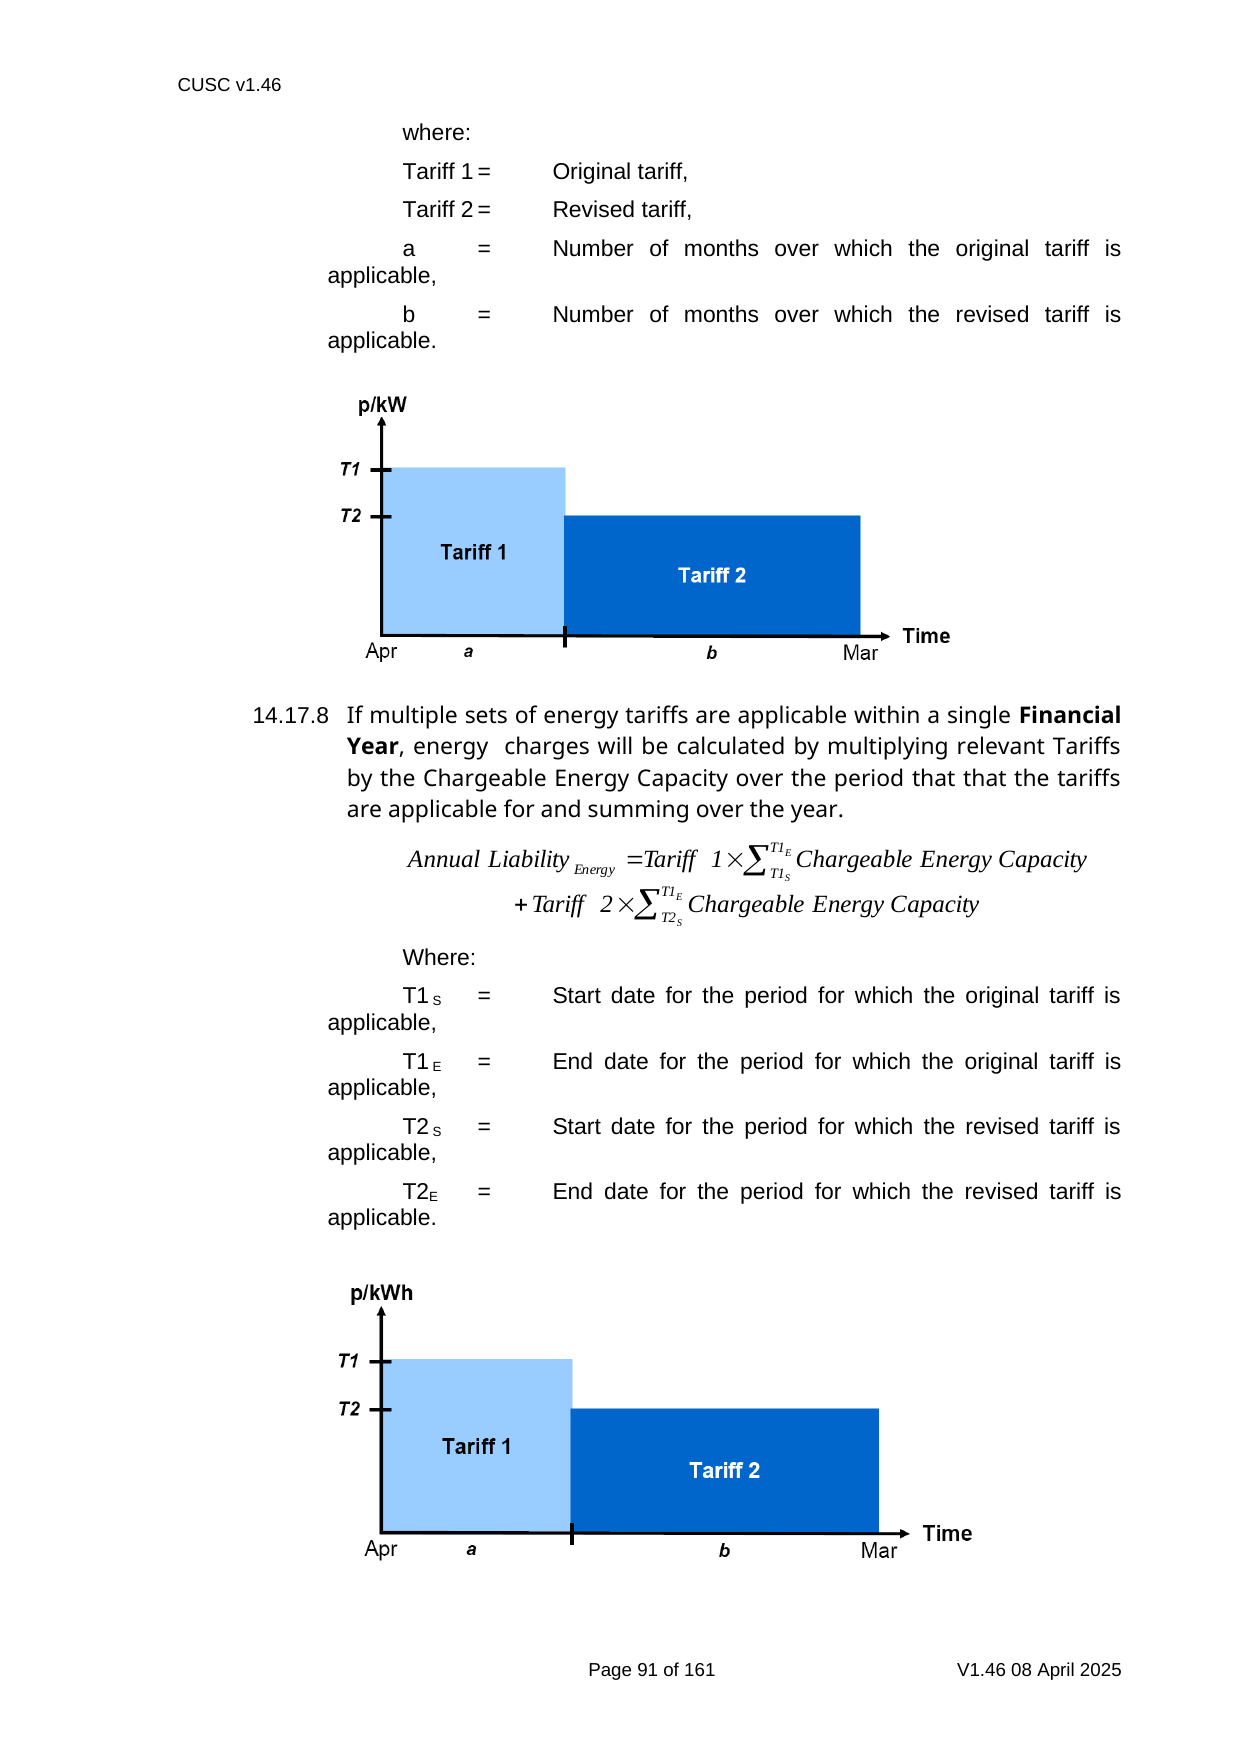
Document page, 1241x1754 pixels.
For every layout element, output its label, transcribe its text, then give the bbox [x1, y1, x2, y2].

text T2E = End date for the period for which the revised tariff is applicable. [327, 1178, 1121, 1231]
picture [327, 392, 962, 668]
text Where: [327, 943, 1121, 970]
text T1 E = End date for the period for which the original tariff is applicable, [327, 1048, 1121, 1100]
text T1 S = Start date for the period for which the original tariff is applicable, [327, 982, 1121, 1035]
list If multiple sets of energy tariffs are applicable within a single Financial Year, energy charges will be calculated by multiplying relevant Tariffs by the Chargeable Energy Capacity over the period that that the tariffs are applicable for and summing over the year. [252, 699, 1121, 824]
text Tariff 2 = Revised tariff, [327, 196, 1121, 223]
text T2 S = Start date for the period for which the revised tariff is applicable, [327, 1113, 1121, 1166]
text where: [327, 119, 1121, 145]
picture [327, 1282, 980, 1567]
text a = Number of months over which the original tariff is applicable, [327, 235, 1121, 288]
text Tariff 1 = Original tariff, [327, 158, 1121, 184]
text b = Number of months over which the revised tariff is applicable. [327, 301, 1121, 353]
